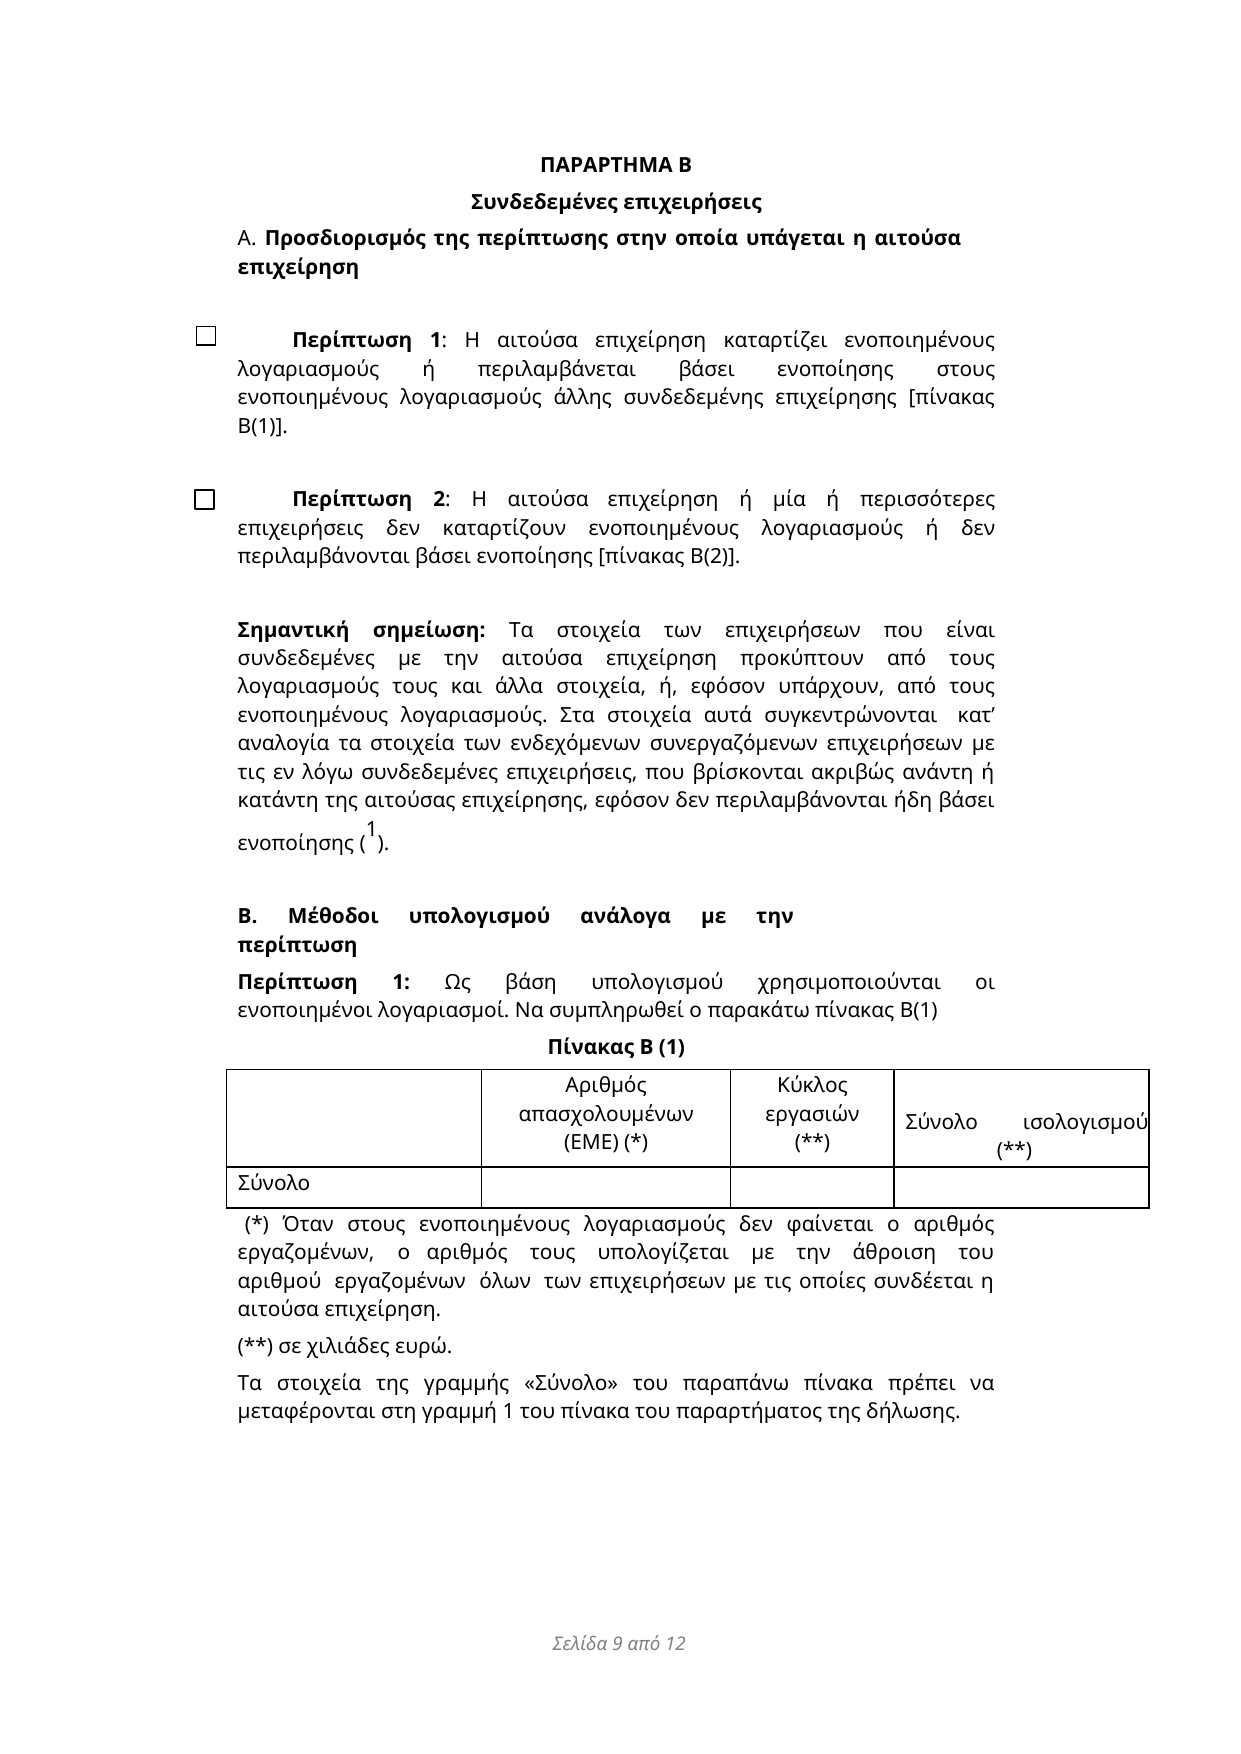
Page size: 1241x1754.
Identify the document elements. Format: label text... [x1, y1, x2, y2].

text Συνδεδεμένες επιχειρήσεις [187, 187, 1044, 215]
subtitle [237, 1368, 994, 1424]
table_header Αριθμός απασχολουμένων (ΕΜΕ) (*) [482, 1070, 730, 1166]
table_header [227, 1070, 481, 1166]
text Πίνακας Β (1) [187, 1032, 1044, 1060]
table_cell Σύνολο [227, 1168, 481, 1207]
table_header Σύνολο ισολογισμού (**) [895, 1070, 1148, 1166]
table_cell [731, 1168, 893, 1207]
table_cell [895, 1168, 1148, 1207]
text Α. Προσδιορισμός της περίπτωσης στην οποία υπάγεται η αιτούσα επιχείρηση [237, 223, 961, 280]
table_cell [482, 1168, 730, 1207]
text (**) σε χιλιάδες ευρώ. [237, 1331, 1039, 1359]
subtitle Περίπτωση 1: Η αιτούσα επιχείρηση καταρτίζει ενοποιημένους λογαριασμούς ή περιλαμβάνεται βάσει ενοποίησης στους ενοποιημένους λογαριασμούς άλλης συνδεδεμένης επιχείρησης [πίνακας Β(1)]. [237, 326, 995, 439]
subtitle ΠΑΡΑΡΤΗΜΑ Β [187, 150, 1044, 178]
text Περίπτωση 1: Ως βάση υπολογισμού χρησιμοποιούνται οι ενοποιημένοι λογαριασμοί. Να συμπληρωθεί ο παρακάτω πίνακας Β(1) [237, 967, 995, 1024]
text (*) Όταν στους ενοποιημένους λογαριασμούς δεν φαίνεται ο αριθμός εργαζομένων, ο αριθμός τους υπολογίζεται με την άθροιση του αριθμού εργαζομένων όλων των επιχειρήσεων με τις οποίες συνδέεται η αιτούσα επιχείρηση. [237, 1209, 994, 1323]
table_header Κύκλος εργασιών (**) [731, 1070, 893, 1166]
text Β. Μέθοδοι υπολογισμού ανάλογα με την περίπτωση [237, 902, 793, 958]
text Περίπτωση 2: Η αιτούσα επιχείρηση ή μία ή περισσότερες επιχειρήσεις δεν καταρτίζουν ενοποιημένους λογαριασμούς ή δεν περιλαμβάνονται βάσει ενοποίησης [πίνακας Β(2)]. [237, 484, 995, 570]
text Σημαντική σημείωση: Τα στοιχεία των επιχειρήσεων που είναι συνδεδεμένες με την αιτούσα επιχείρηση προκύπτουν από τους λογαριασμούς τους και άλλα στοιχεία, ή, εφόσον υπάρχουν, από τους ενοποιημένους λογαριασμούς. Στα στοιχεία αυτά συγκεντρώνονται κατ’ αναλογία τα στοιχεία των ενδεχόμενων συνεργαζόμενων επιχειρήσεων με τις εν λόγω συνδεδεμένες επιχειρήσεις, που βρίσκονται ακριβώς ανάντη ή κατάντη της αιτούσας επιχείρησης, εφόσον δεν περιλαμβάνονται ήδη βάσει ενοποίησης (1). [237, 615, 995, 856]
